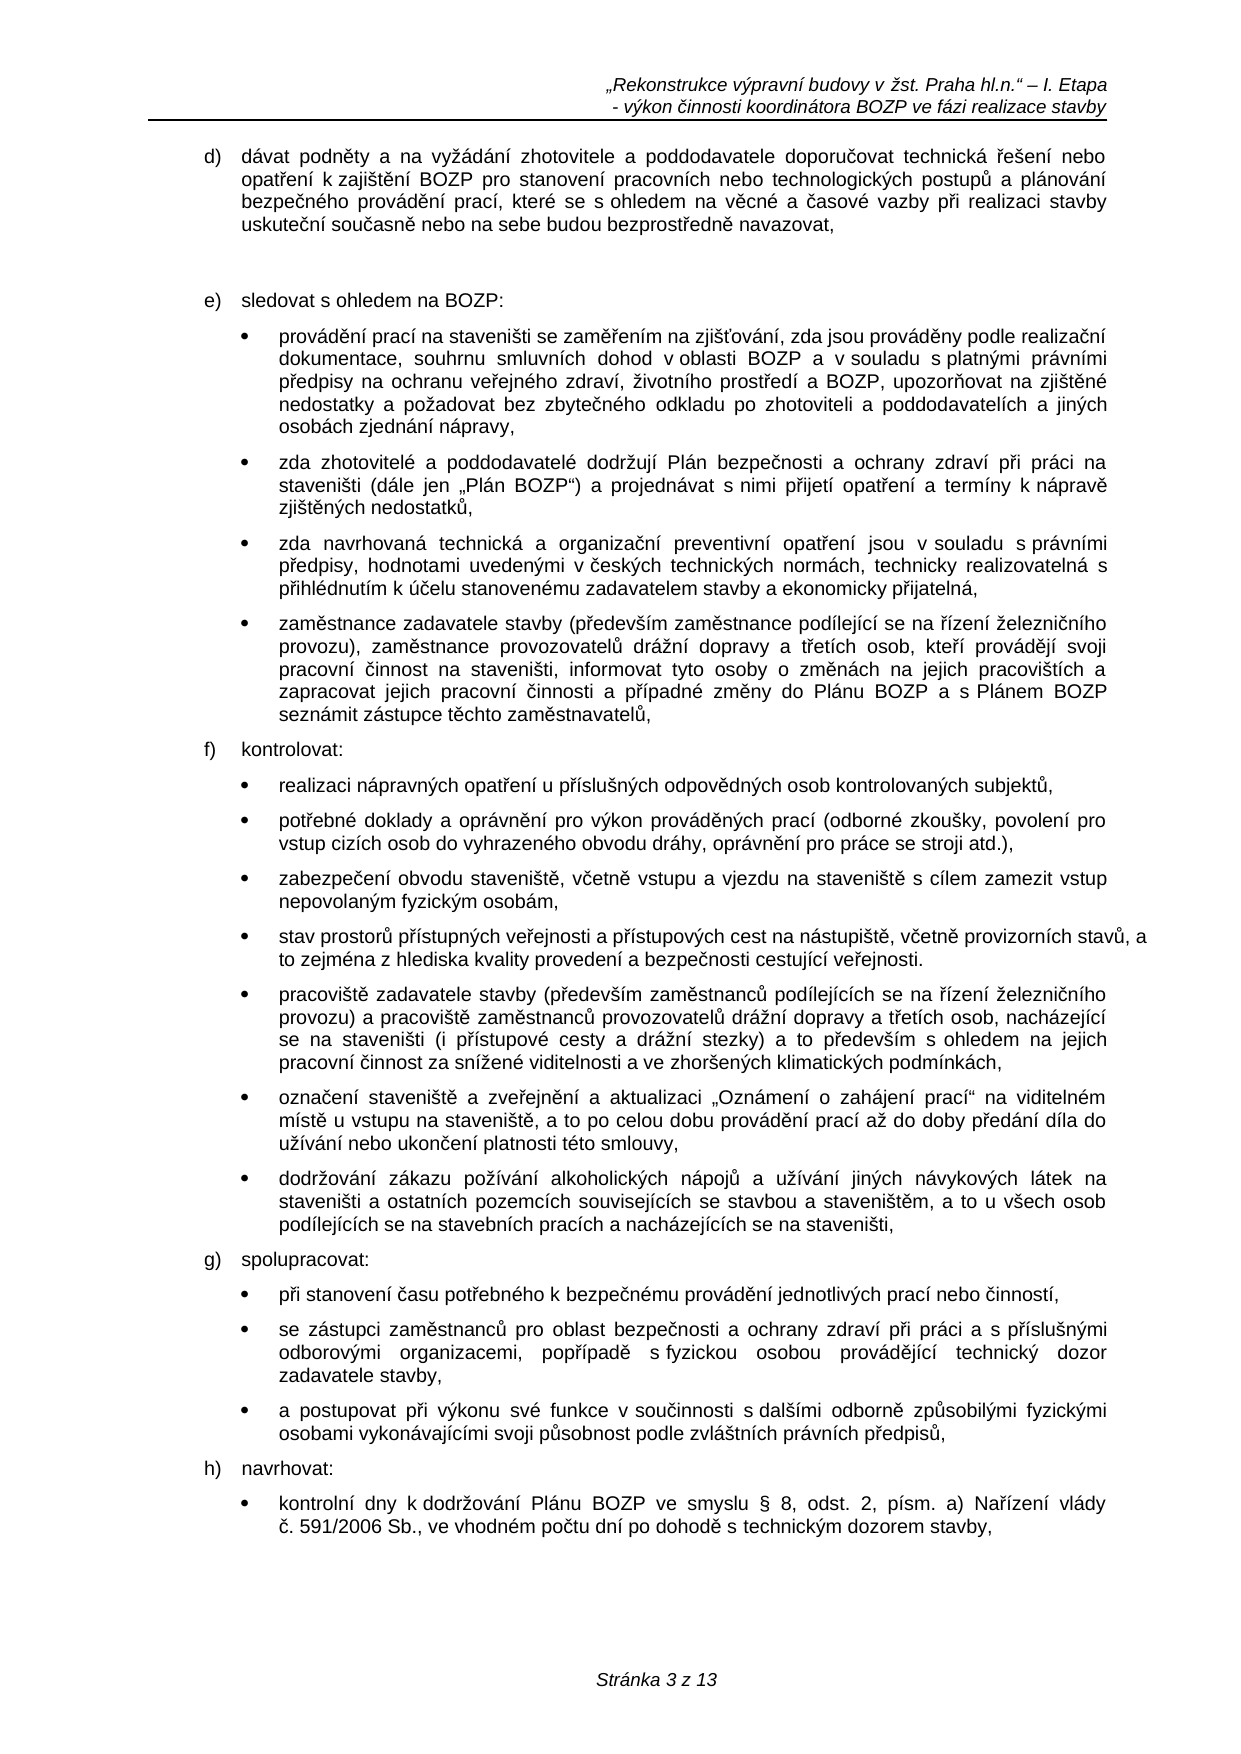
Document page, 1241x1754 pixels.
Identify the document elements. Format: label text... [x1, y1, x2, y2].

list pracoviště zadavatele stavby (především zaměstnanců podílejících se na řízení železničního provozu) a pracoviště zaměstnanců provozovatelů drážní dopravy a třetích osob, nacházející se na staveništi (i přístupové cesty a drážní stezky) a to především s ohledem na jejich pracovní činnost za snížené viditelnosti a ve zhoršených klimatických podmínkách, [241, 983, 1107, 1074]
list zabezpečení obvodu staveniště, včetně vstupu a vjezdu na staveniště s cílem zamezit vstup nepovolaným fyzickým osobám, [241, 867, 1107, 912]
list stav prostorů přístupných veřejnosti a přístupových cest na nástupiště, včetně provizorních stavů, a to zejména z hlediska kvality provedení a bezpečnosti cestující veřejnosti. [241, 925, 1167, 970]
list navrhovat: [204, 1457, 1107, 1480]
list zaměstnance zadavatele stavby (především zaměstnance podílející se na řízení železničního provozu), zaměstnance provozovatelů drážní dopravy a třetích osob, kteří provádějí svoji pracovní činnost na staveništi, informovat tyto osoby o změnách na jejich pracovištích a zapracovat jejich pracovní činnosti a případné změny do Plánu BOZP a s Plánem BOZP seznámit zástupce těchto zaměstnavatelů, [241, 612, 1107, 726]
list označení staveniště a zveřejnění a aktualizaci „Oznámení o zahájení prací“ na viditelném místě u vstupu na staveniště, a to po celou dobu provádění prací až do doby předání díla do užívání nebo ukončení platnosti této smlouvy, [241, 1086, 1107, 1154]
list potřebné doklady a oprávnění pro výkon prováděných prací (odborné zkoušky, povolení pro vstup cizích osob do vyhrazeného obvodu dráhy, oprávnění pro práce se stroji atd.), [241, 809, 1107, 854]
list dávat podněty a na vyžádání zhotovitele a poddodavatele doporučovat technická řešení nebo opatření k zajištění BOZP pro stanovení pracovních nebo technologických postupů a plánování bezpečného provádění prací, které se s ohledem na věcné a časové vazby při realizaci stavby uskuteční současně nebo na sebe budou bezprostředně navazovat, [204, 145, 1107, 236]
list sledovat s ohledem na BOZP: [204, 289, 1107, 312]
list při stanovení času potřebného k bezpečnému provádění jednotlivých prací nebo činností, [241, 1283, 1107, 1306]
list zda zhotovitelé a poddodavatelé dodržují Plán bezpečnosti a ochrany zdraví při práci na staveništi (dále jen „Plán BOZP“) a projednávat s nimi přijetí opatření a termíny k nápravě zjištěných nedostatků, [241, 451, 1107, 519]
list zda navrhovaná technická a organizační preventivní opatření jsou v souladu s právními předpisy, hodnotami uvedenými v českých technických normách, technicky realizovatelná s přihlédnutím k účelu stanovenému zadavatelem stavby a ekonomicky přijatelná, [241, 531, 1107, 599]
list kontrolní dny k dodržování Plánu BOZP ve smyslu § 8, odst. 2, písm. a) Nařízení vlády č. 591/2006 Sb., ve vhodném počtu dní po dohodě s technickým dozorem stavby, [241, 1492, 1107, 1538]
list dodržování zákazu požívání alkoholických nápojů a užívání jiných návykových látek na staveništi a ostatních pozemcích souvisejících se stavbou a staveništěm, a to u všech osob podílejících se na stavebních pracích a nacházejících se na staveništi, [241, 1167, 1107, 1235]
list provádění prací na staveništi se zaměřením na zjišťování, zda jsou prováděny podle realizační dokumentace, souhrnu smluvních dohod v oblasti BOZP a v souladu s platnými právními předpisy na ochranu veřejného zdraví, životního prostředí a BOZP, upozorňovat na zjištěné nedostatky a požadovat bez zbytečného odkladu po zhotoviteli a poddodavatelích a jiných osobách zjednání nápravy, [241, 324, 1107, 438]
list spolupracovat: [204, 1248, 1107, 1270]
list kontrolovat: [204, 738, 1107, 761]
list a postupovat při výkonu své funkce v součinnosti s dalšími odborně způsobilými fyzickými osobami vykonávajícími svoji působnost podle zvláštních právních předpisů, [241, 1399, 1107, 1444]
list realizaci nápravných opatření u příslušných odpovědných osob kontrolovaných subjektů, [241, 773, 1107, 796]
list se zástupci zaměstnanců pro oblast bezpečnosti a ochrany zdraví při práci a s příslušnými odborovými organizacemi, popřípadě s fyzickou osobou provádějící technický dozor zadavatele stavby, [241, 1318, 1107, 1386]
